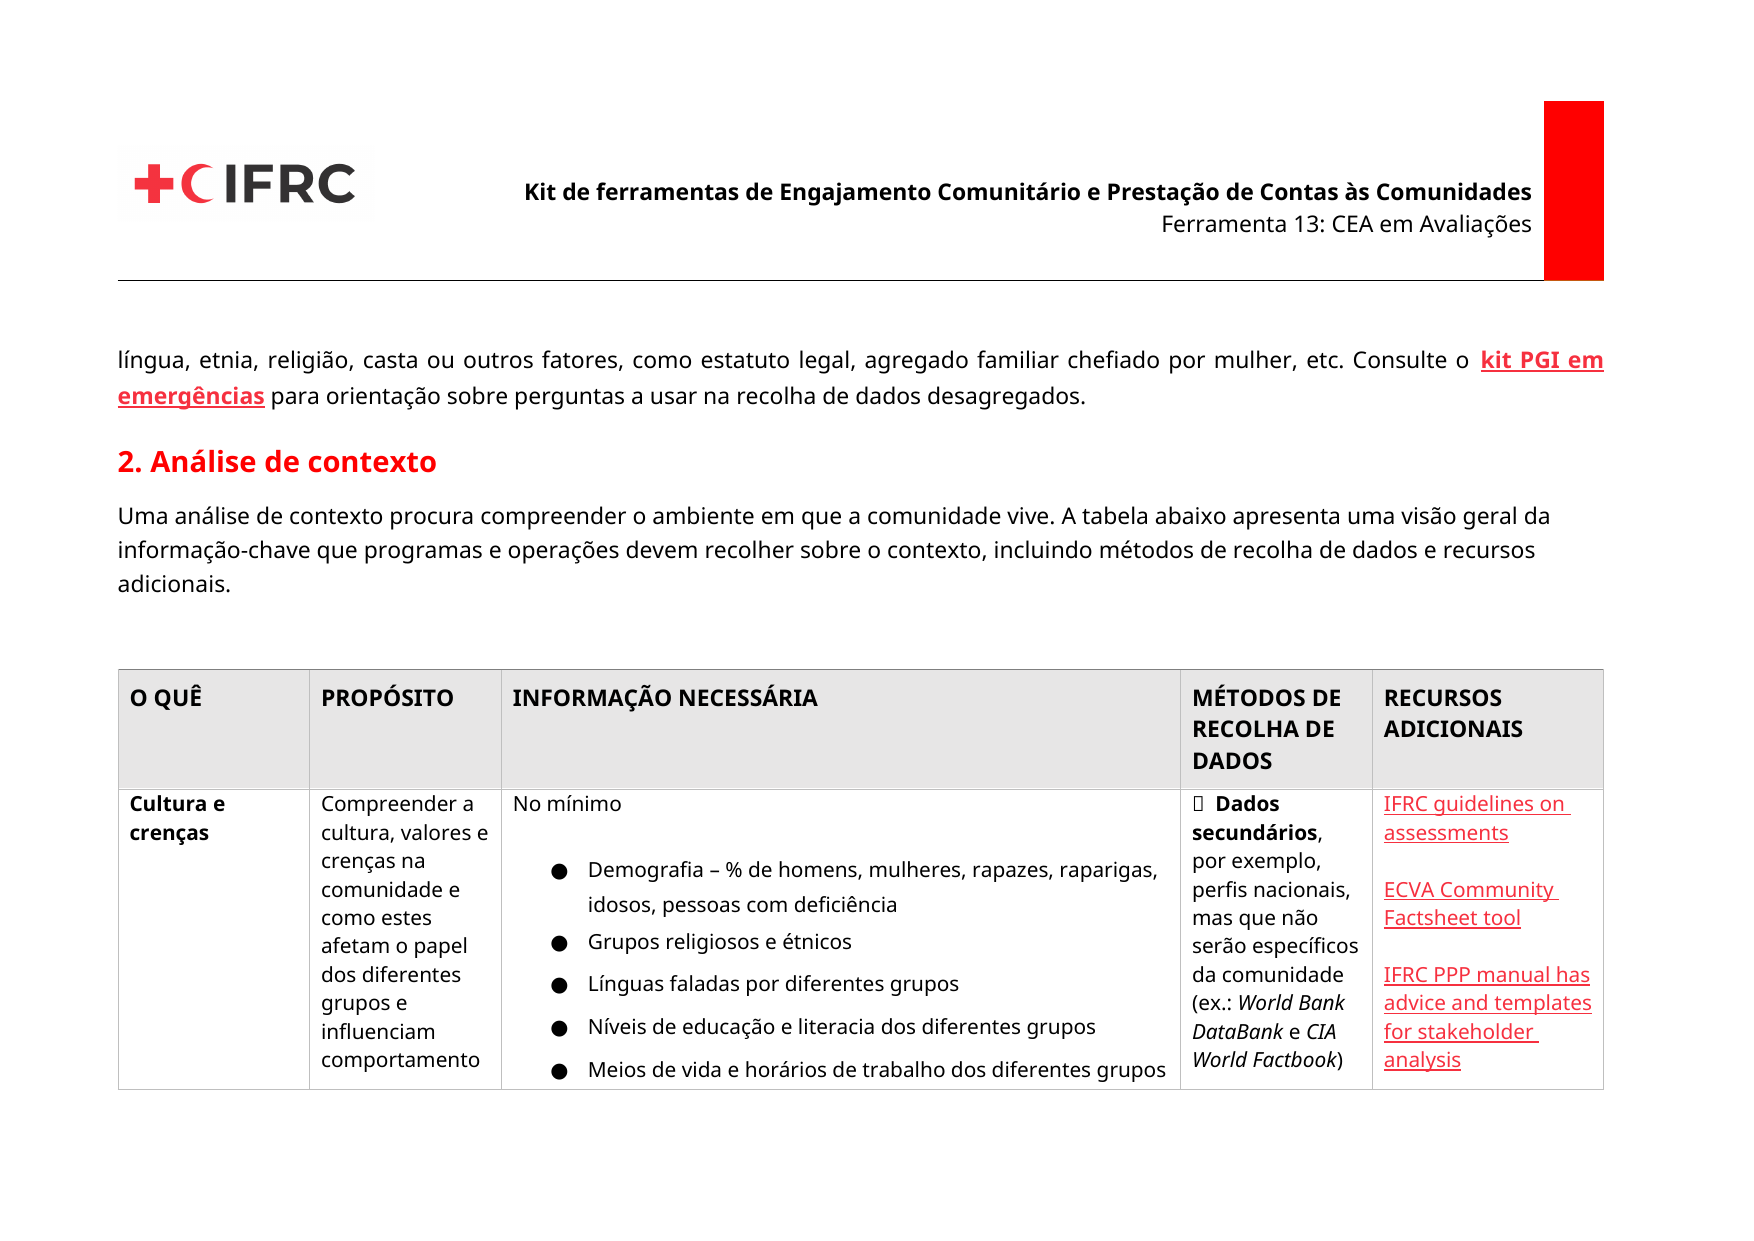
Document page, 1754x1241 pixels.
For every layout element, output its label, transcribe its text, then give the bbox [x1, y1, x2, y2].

table_header PROPÓSITO [310, 670, 501, 788]
subtitle 2. Análise de contexto [117, 441, 1604, 481]
picture [117, 108, 412, 226]
table_cell Cultura e crenças [119, 790, 309, 1089]
table_cell IFRC guidelines on assessments ECVA Community Factsheet tool IFRC PPP manual has advice and templates for stakeholder analysis [1373, 790, 1603, 1089]
subtitle Uma análise de contexto procura compreender o ambiente em que a comunidade vive. A tabela abaixo apresenta uma visão geral da informação-chave que programas e operações devem recolher sobre o contexto, incluindo métodos de recolha de dados e recursos adicionais. [117, 500, 1604, 599]
table_header MÉTODOS DE RECOLHA DE DADOS [1181, 670, 1372, 788]
table_header INFORMAÇÃO NECESSÁRIA [502, 670, 1180, 788]
table_header RECURSOS ADICIONAIS [1373, 670, 1603, 788]
table_cell Compreender a cultura, valores e crenças na comunidade e como estes afetam o papel dos diferentes grupos e influenciam comportamentos [310, 790, 501, 1089]
table_header O QUÊ [119, 670, 309, 788]
